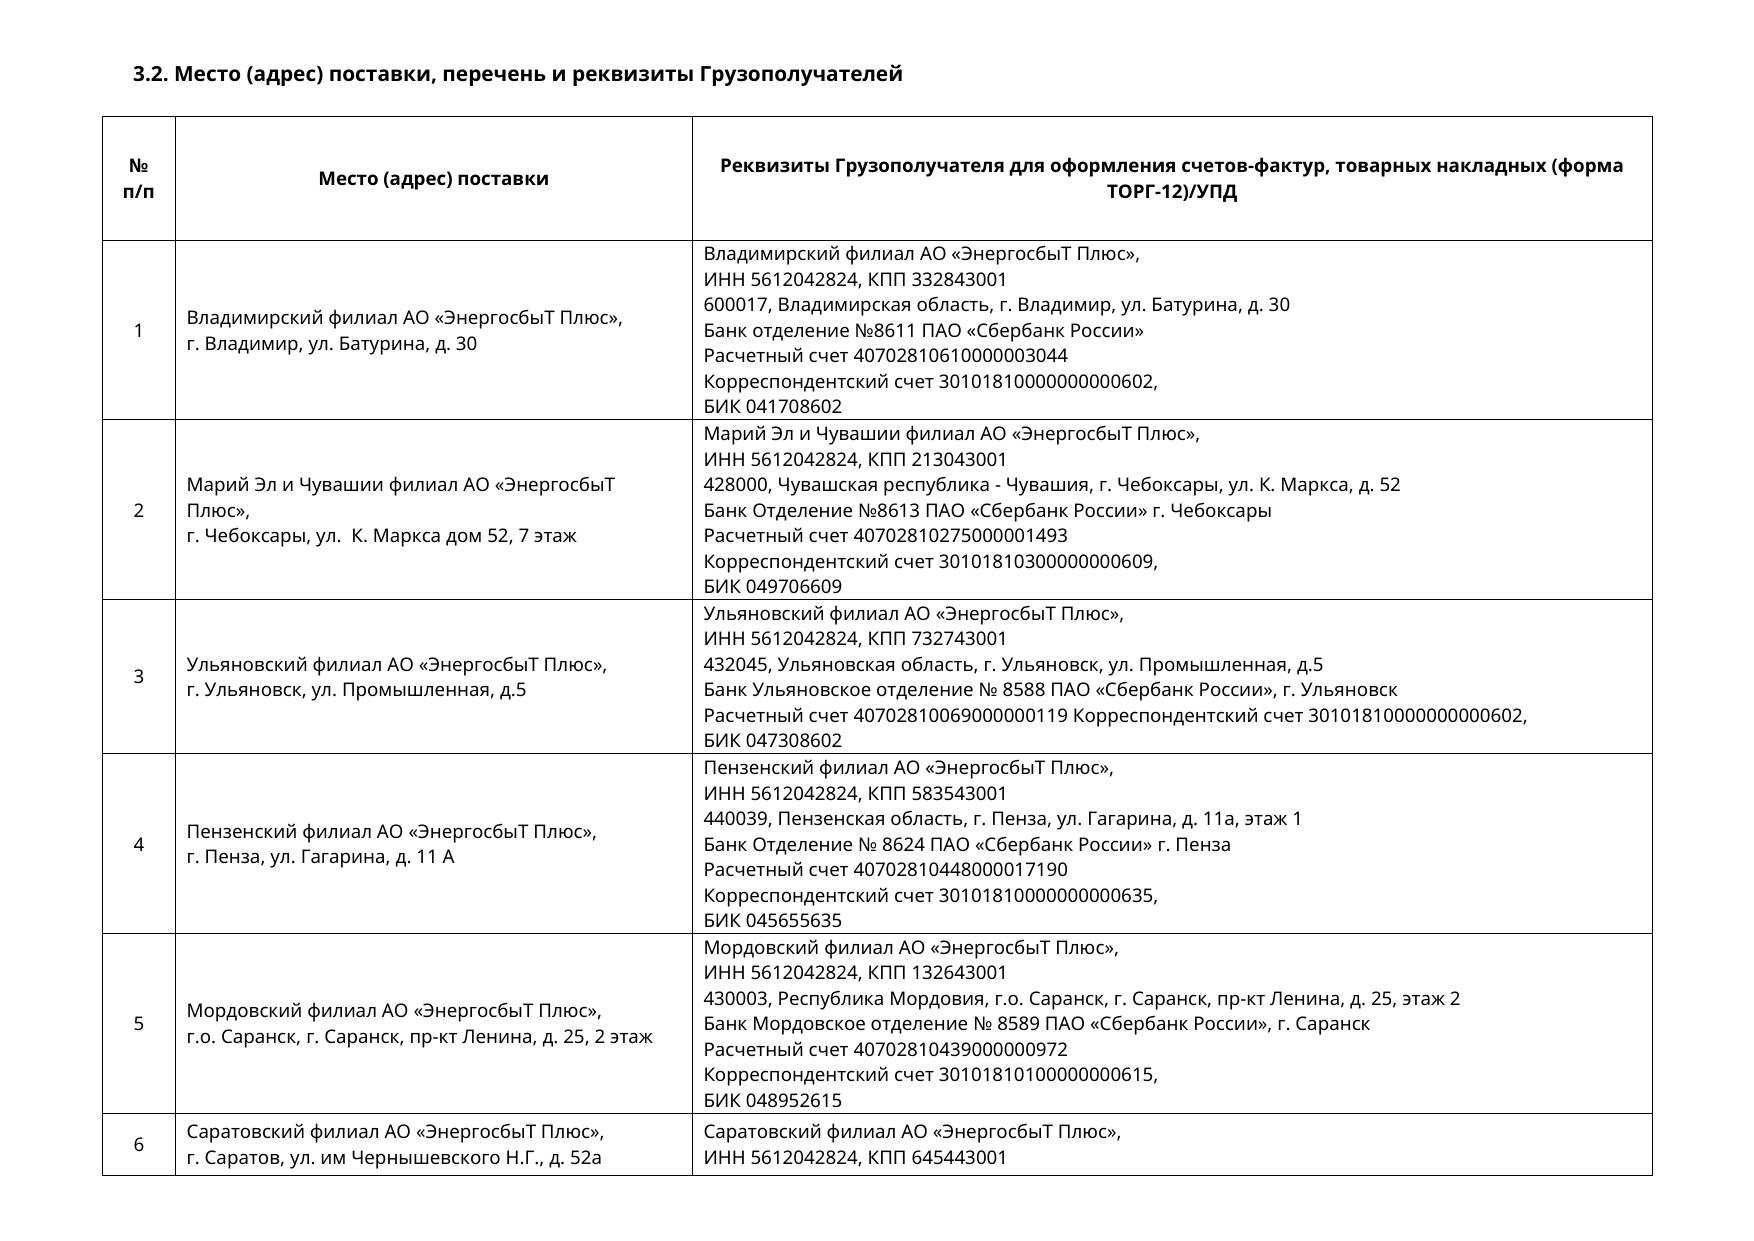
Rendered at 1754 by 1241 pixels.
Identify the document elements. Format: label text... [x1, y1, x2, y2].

table_cell Марий Эл и Чувашии филиал АО «ЭнергосбыТ Плюс», г. Чебоксары, ул. К. Маркса дом 52, 7 этаж [176, 420, 692, 599]
table_cell 2 [103, 420, 175, 599]
table_cell Ульяновский филиал АО «ЭнергосбыТ Плюс», ИНН 5612042824, КПП 732743001 432045, Ульяновская область, г. Ульяновск, ул. Промышленная, д.5 Банк Ульяновское отделение № 8588 ПАО «Сбербанк России», г. Ульяновск Расчетный счет 40702810069000000119 Корреспондентский счет 30101810000000000602, БИК 047308602 [693, 600, 1652, 753]
table_cell Марий Эл и Чувашии филиал АО «ЭнергосбыТ Плюс», ИНН 5612042824, КПП 213043001 428000, Чувашская республика - Чувашия, г. Чебоксары, ул. К. Маркса, д. 52 Банк Отделение №8613 ПАО «Сбербанк России» г. Чебоксары Расчетный счет 40702810275000001493 Корреспондентский счет 30101810300000000609, БИК 049706609 [693, 420, 1652, 599]
table_cell 4 [103, 754, 175, 933]
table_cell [693, 1114, 1652, 1174]
text 3.2. Место (адрес) поставки, перечень и реквизиты Грузополучателей [59, 59, 1683, 87]
table_cell 3 [103, 600, 175, 753]
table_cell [176, 1114, 692, 1174]
table_cell Пензенский филиал АО «ЭнергосбыТ Плюс», г. Пенза, ул. Гагарина, д. 11 А [176, 754, 692, 933]
table_cell Мордовский филиал АО «ЭнергосбыТ Плюс», г.о. Саранск, г. Саранск, пр-кт Ленина, д. 25, 2 этаж [176, 934, 692, 1113]
table_cell Владимирский филиал АО «ЭнергосбыТ Плюс», г. Владимир, ул. Батурина, д. 30 [176, 241, 692, 419]
table_cell Мордовский филиал АО «ЭнергосбыТ Плюс», ИНН 5612042824, КПП 132643001 430003, Республика Мордовия, г.о. Саранск, г. Саранск, пр-кт Ленина, д. 25, этаж 2 Банк Мордовское отделение № 8589 ПАО «Сбербанк России», г. Саранск Расчетный счет 40702810439000000972 Корреспондентский счет 30101810100000000615, БИК 048952615 [693, 934, 1652, 1113]
table_header № п/п [103, 117, 175, 240]
table_cell 1 [103, 241, 175, 419]
table_cell Пензенский филиал АО «ЭнергосбыТ Плюс», ИНН 5612042824, КПП 583543001 440039, Пензенская область, г. Пенза, ул. Гагарина, д. 11а, этаж 1 Банк Отделение № 8624 ПАО «Сбербанк России» г. Пенза Расчетный счет 40702810448000017190 Корреспондентский счет 30101810000000000635, БИК 045655635 [693, 754, 1652, 933]
table_cell 6 [103, 1114, 175, 1174]
table_cell Владимирский филиал АО «ЭнергосбыТ Плюс», ИНН 5612042824, КПП 332843001 600017, Владимирская область, г. Владимир, ул. Батурина, д. 30 Банк отделение №8611 ПАО «Сбербанк России» Расчетный счет 40702810610000003044 Корреспондентский счет 30101810000000000602, БИК 041708602 [693, 241, 1652, 419]
table_header Место (адрес) поставки [176, 117, 692, 240]
table_header Реквизиты Грузополучателя для оформления счетов-фактур, товарных накладных (форма ТОРГ-12)/УПД [693, 117, 1652, 240]
table_cell Ульяновский филиал АО «ЭнергосбыТ Плюс», г. Ульяновск, ул. Промышленная, д.5 [176, 600, 692, 753]
table_cell 5 [103, 934, 175, 1113]
